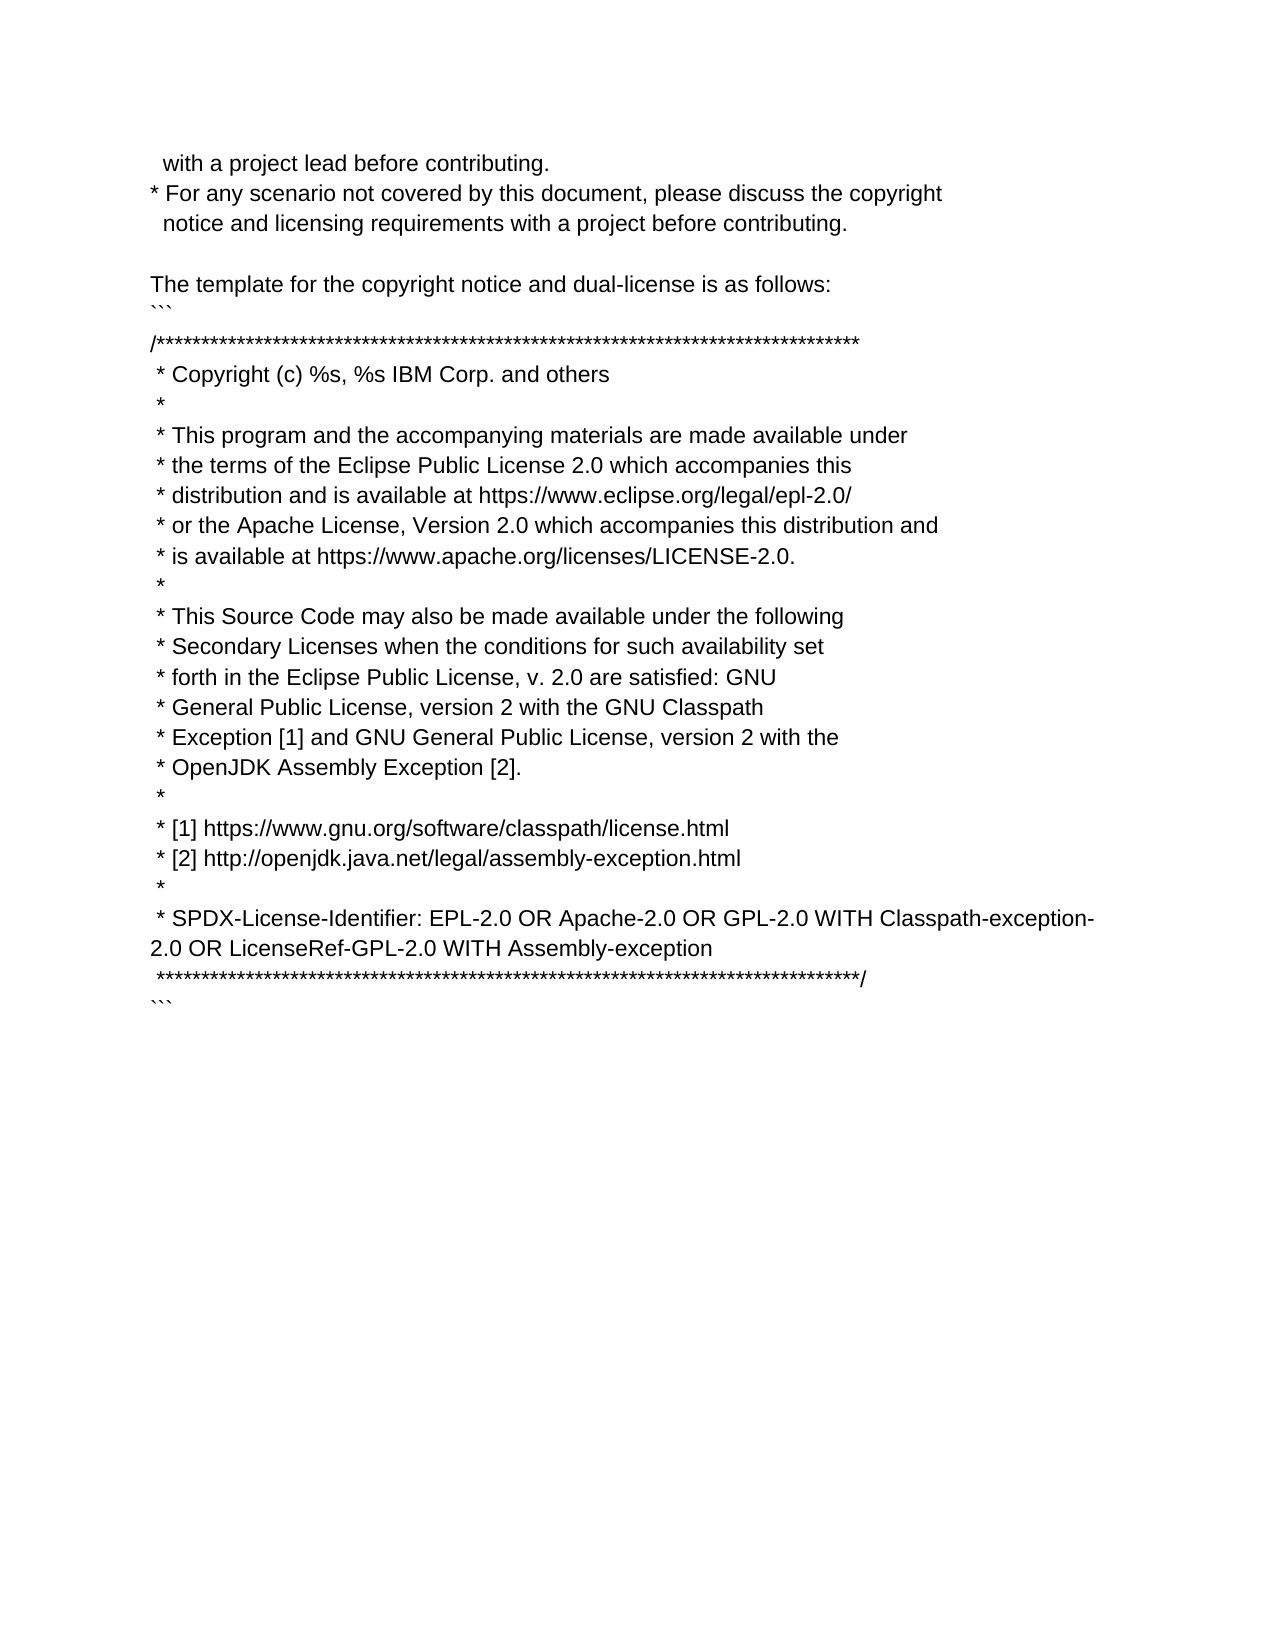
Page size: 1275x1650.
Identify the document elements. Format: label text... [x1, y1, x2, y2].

text * is available at https://www.apache.org/licenses/LICENSE-2.0. [150, 543, 1125, 569]
text * This program and the accompanying materials are made available under [150, 422, 1125, 448]
text * [150, 875, 1125, 901]
text with a project lead before contributing. [150, 150, 1125, 176]
text * Exception [1] and GNU General Public License, version 2 with the [150, 724, 1125, 750]
text * General Public License, version 2 with the GNU Classpath [150, 694, 1125, 720]
text notice and licensing requirements with a project before contributing. [150, 210, 1125, 237]
text * the terms of the Eclipse Public License 2.0 which accompanies this [150, 452, 1125, 478]
text * SPDX-License-Identifier: EPL-2.0 OR Apache-2.0 OR GPL-2.0 WITH Classpath-exception-2.0 OR LicenseRef-GPL-2.0 WITH Assembly-exception [150, 905, 1125, 962]
text * [150, 573, 1125, 599]
text * [150, 784, 1125, 811]
text * For any scenario not covered by this document, please discuss the copyright [150, 180, 1125, 207]
text * This Source Code may also be made available under the following [150, 603, 1125, 629]
text ``` [150, 301, 1125, 327]
text The template for the copyright notice and dual-license is as follows: [150, 271, 1125, 297]
text *******************************************************************************/ [150, 966, 1125, 992]
text * forth in the Eclipse Public License, v. 2.0 are satisfied: GNU [150, 663, 1125, 690]
text * [2] http://openjdk.java.net/legal/assembly-exception.html [150, 845, 1125, 871]
text * OpenJDK Assembly Exception [2]. [150, 754, 1125, 781]
text * [150, 392, 1125, 418]
text ``` [150, 996, 1125, 1022]
text * or the Apache License, Version 2.0 which accompanies this distribution and [150, 512, 1125, 539]
text * Secondary Licenses when the conditions for such availability set [150, 633, 1125, 660]
text * [1] https://www.gnu.org/software/classpath/license.html [150, 814, 1125, 841]
text * Copyright (c) %s, %s IBM Corp. and others [150, 361, 1125, 388]
text * distribution and is available at https://www.eclipse.org/legal/epl-2.0/ [150, 482, 1125, 509]
text /******************************************************************************* [150, 331, 1125, 358]
